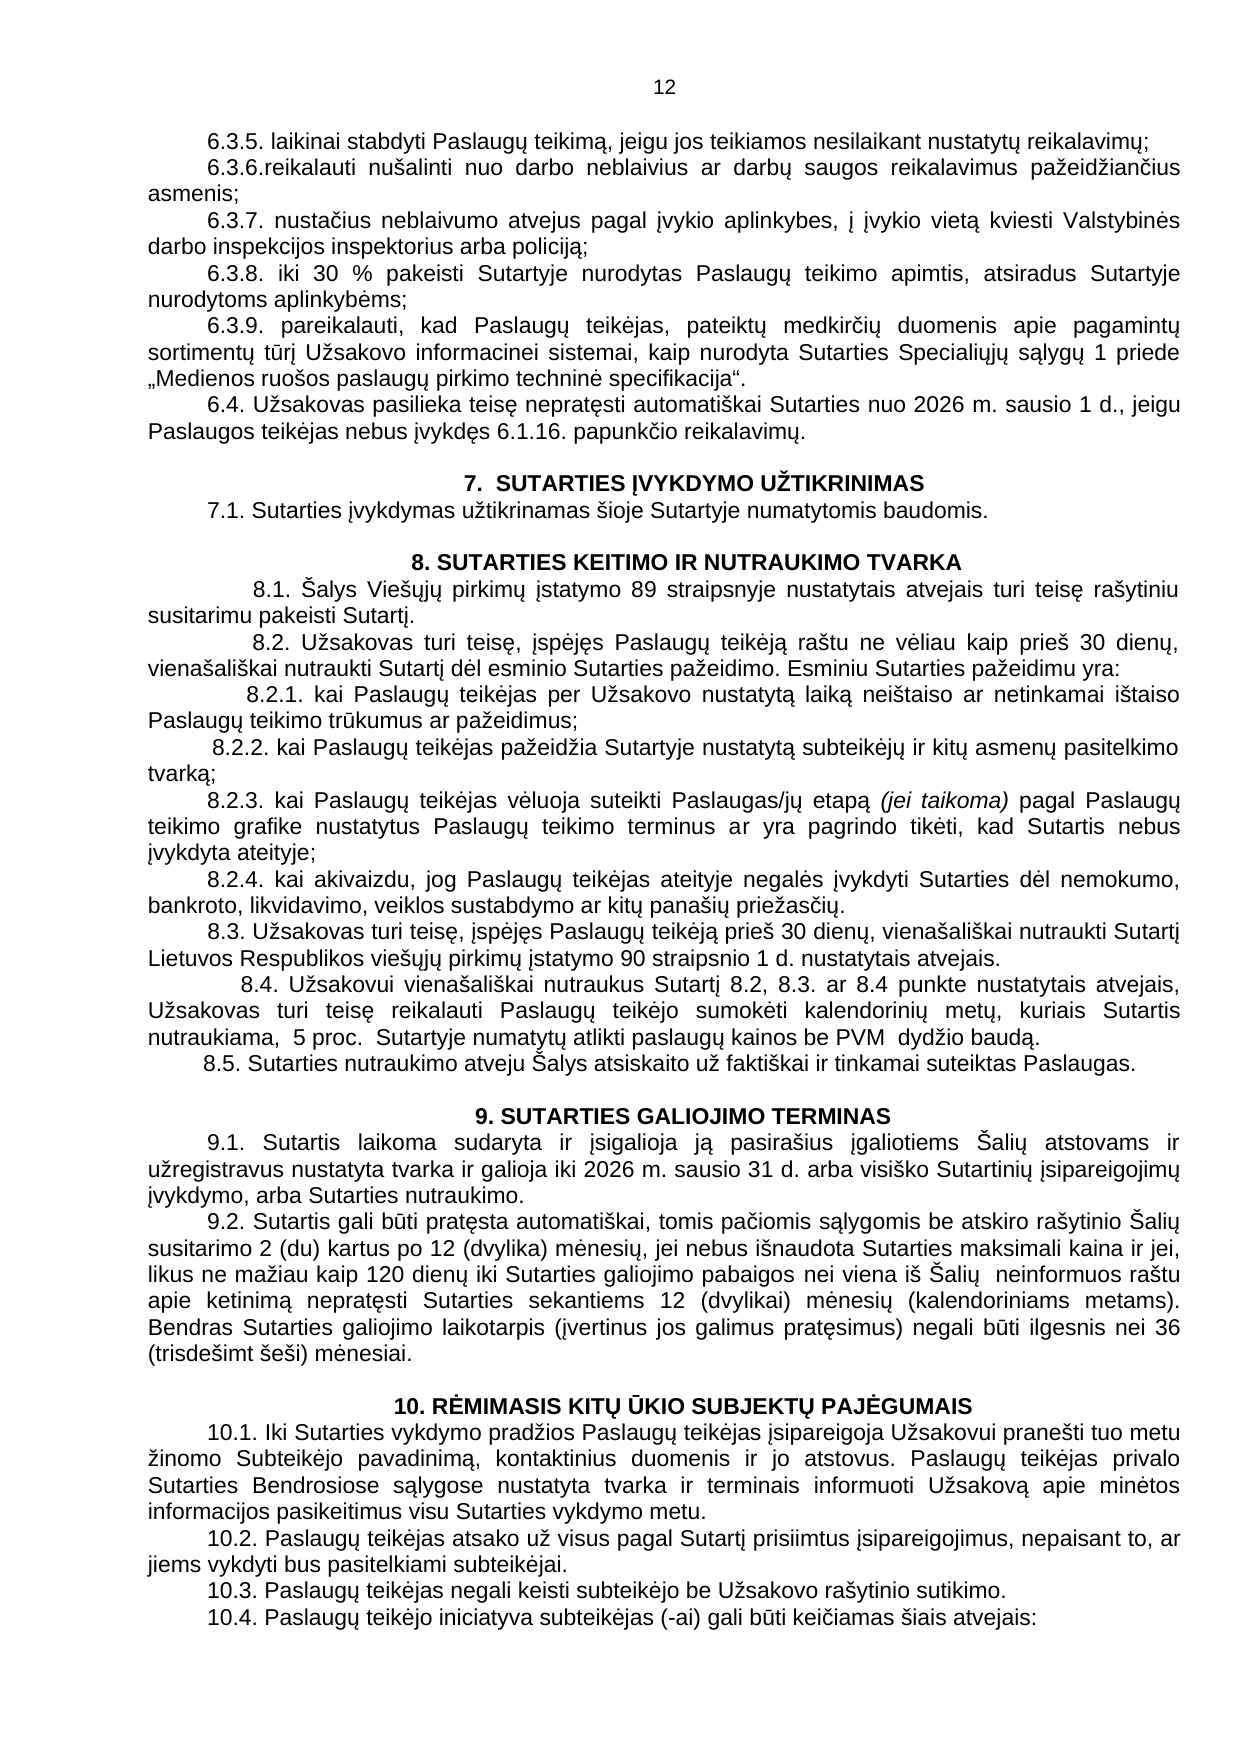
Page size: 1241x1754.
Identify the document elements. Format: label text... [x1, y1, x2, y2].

list 10.3. Paslaugų teikėjas negali keisti subteikėjo be Užsakovo rašytinio sutikimo. [207, 1577, 1181, 1603]
subtitle 6.3.9. pareikalauti, kad Paslaugų teikėjas, pateiktų medkirčių duomenis apie pagamintų sortimentų tūrį Užsakovo informacinei sistemai, kaip nurodyta Sutarties Specialiųjų sąlygų 1 priede „Medienos ruošos paslaugų pirkimo techninė specifikacija“. [148, 312, 1181, 391]
list 10.2. Paslaugų teikėjas atsako už visus pagal Sutartį prisiimtus įsipareigojimus, nepaisant to, ar jiems vykdyti bus pasitelkiami subteikėjai. [148, 1524, 1181, 1577]
list 10.4. Paslaugų teikėjo iniciatyva subteikėjas (-ai) gali būti keičiamas šiais atvejais: [207, 1603, 1181, 1630]
subtitle 6.4. Užsakovas pasilieka teisę nepratęsti automatiškai Sutarties nuo 2026 m. sausio 1 d., jeigu Paslaugos teikėjas nebus įvykdęs 6.1.16. papunkčio reikalavimų. [148, 391, 1181, 444]
text 10. Rėmimasis kitų ūkio subjektų pajėgumais [185, 1393, 1181, 1419]
subtitle 6.3.6.reikalauti nušalinti nuo darbo neblaivius ar darbų saugos reikalavimus pažeidžiančius asmenis; [148, 154, 1181, 207]
subtitle 8.2.4. kai akivaizdu, jog Paslaugų teikėjas ateityje negalės įvykdyti Sutarties dėl nemokumo, bankroto, likvidavimo, veiklos sustabdymo ar kitų panašių priežasčių. [148, 866, 1181, 918]
subtitle 8. SUTARTIES KEITIMO IR NUTRAUKIMO TVARKA [193, 549, 1181, 576]
list 10.1. Iki Sutarties vykdymo pradžios Paslaugų teikėjas įsipareigoja Užsakovui pranešti tuo metu žinomo Subteikėjo pavadinimą, kontaktinius duomenis ir jo atstovus. Paslaugų teikėjas privalo Sutarties Bendrosiose sąlygose nustatyta tvarka ir terminais informuoti Užsakovą apie minėtos informacijos pasikeitimus visu Sutarties vykdymo metu. [148, 1419, 1181, 1524]
subtitle 6.3.7. nustačius neblaivumo atvejus pagal įvykio aplinkybes, į įvykio vietą kviesti Valstybinės darbo inspekcijos inspektorius arba policiją; [148, 207, 1181, 259]
text 9. SUTARTIES GALIOJIMO TERMINAS [148, 1103, 1181, 1129]
subtitle 7.1. Sutarties įvykdymas užtikrinamas šioje Sutartyje numatytomis baudomis. [207, 497, 1181, 523]
subtitle 8.2. Užsakovas turi teisę, įspėjęs Paslaugų teikėją raštu ne vėliau kaip prieš 30 dienų, vienašališkai nutraukti Sutartį dėl esminio Sutarties pažeidimo. Esminiu Sutarties pažeidimu yra: [133, 628, 1181, 681]
subtitle 6.3.8. iki 30 % pakeisti Sutartyje nurodytas Paslaugų teikimo apimtis, atsiradus Sutartyje nurodytoms aplinkybėms; [148, 259, 1181, 312]
subtitle 8.4. Užsakovui vienašališkai nutraukus Sutartį 8.2, 8.3. ar 8.4 punkte nustatytais atvejais, Užsakovas turi teisę reikalauti Paslaugų teikėjo sumokėti kalendorinių metų, kuriais Sutartis nutraukiama, 5 proc. Sutartyje numatytų atlikti paslaugų kainos be PVM dydžio baudą. [133, 971, 1181, 1050]
subtitle 6.3.5. laikinai stabdyti Paslaugų teikimą, jeigu jos teikiamos nesilaikant nustatytų reikalavimų; [148, 128, 1181, 154]
text 9.2. Sutartis gali būti pratęsta automatiškai, tomis pačiomis sąlygomis be atskiro rašytinio Šalių susitarimo 2 (du) kartus po 12 (dvylika) mėnesių, jei nebus išnaudota Sutarties maksimali kaina ir jei, likus ne mažiau kaip 120 dienų iki Sutarties galiojimo pabaigos nei viena iš Šalių neinformuos raštu apie ketinimą nepratęsti Sutarties sekantiems 12 (dvylikai) mėnesių (kalendoriniams metams). Bendras Sutarties galiojimo laikotarpis (įvertinus jos galimus pratęsimus) negali būti ilgesnis nei 36 (trisdešimt šeši) mėnesiai. [148, 1208, 1181, 1366]
subtitle 7. Sutarties įvykdymo užtikrinimas [207, 470, 1181, 497]
subtitle 8.5. Sutarties nutraukimo atveju Šalys atsiskaito už faktiškai ir tinkamai suteiktas Paslaugas. [133, 1050, 1181, 1076]
subtitle 8.2.1. kai Paslaugų teikėjas per Užsakovo nustatytą laiką neištaiso ar netinkamai ištaiso Paslaugų teikimo trūkumus ar pažeidimus; [133, 681, 1181, 734]
subtitle 8.2.3. kai Paslaugų teikėjas vėluoja suteikti Paslaugas/jų etapą (jei taikoma) pagal Paslaugų teikimo grafike nustatytus Paslaugų teikimo terminus ar yra pagrindo tikėti, kad Sutartis nebus įvykdyta ateityje; [148, 787, 1181, 866]
subtitle 8.2.2. kai Paslaugų teikėjas pažeidžia Sutartyje nustatytą subteikėjų ir kitų asmenų pasitelkimo tvarką; [133, 734, 1181, 787]
subtitle 8.1. Šalys Viešųjų pirkimų įstatymo 89 straipsnyje nustatytais atvejais turi teisę rašytiniu susitarimu pakeisti Sutartį. [133, 576, 1181, 628]
text 9.1. Sutartis laikoma sudaryta ir įsigalioja ją pasirašius įgaliotiems Šalių atstovams ir užregistravus nustatyta tvarka ir galioja iki 2026 m. sausio 31 d. arba visiško Sutartinių įsipareigojimų įvykdymo, arba Sutarties nutraukimo. [148, 1129, 1181, 1208]
subtitle 8.3. Užsakovas turi teisę, įspėjęs Paslaugų teikėją prieš 30 dienų, vienašališkai nutraukti Sutartį Lietuvos Respublikos viešųjų pirkimų įstatymo 90 straipsnio 1 d. nustatytais atvejais. [133, 918, 1181, 971]
